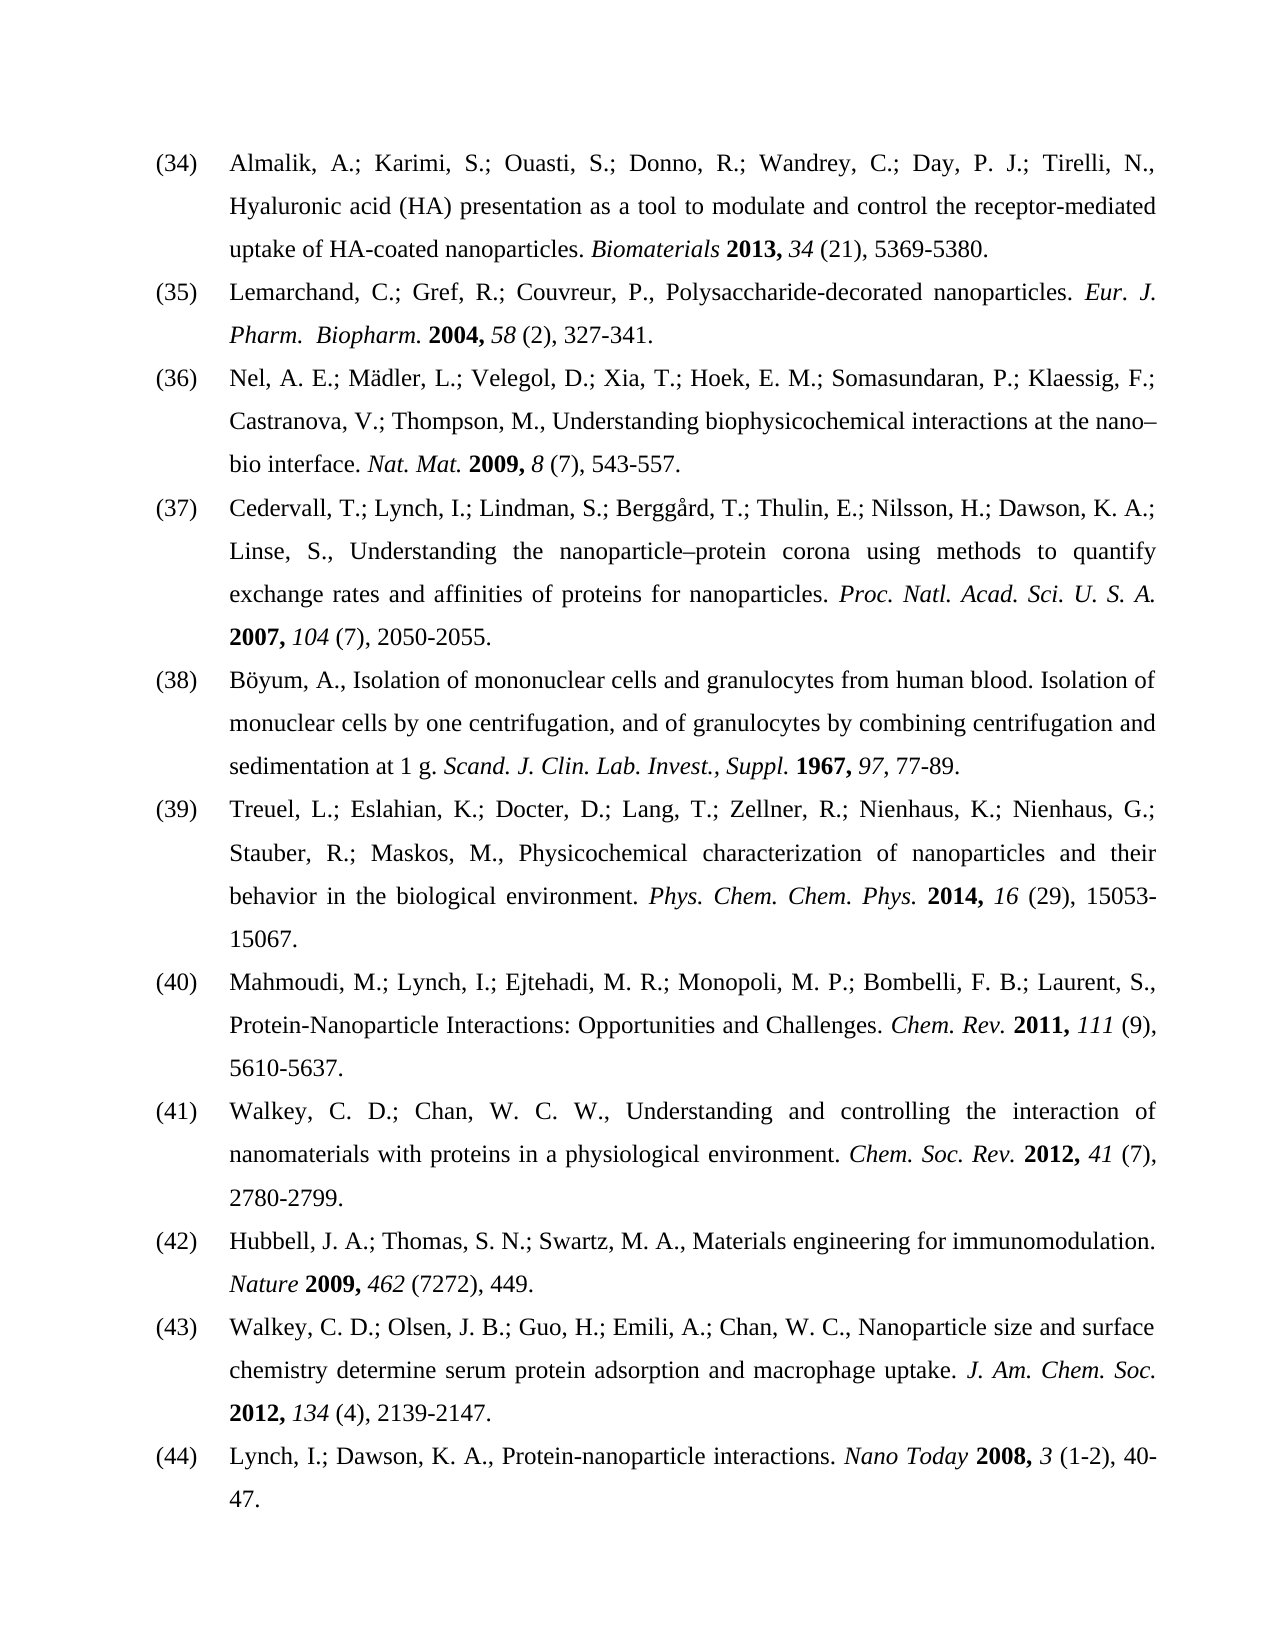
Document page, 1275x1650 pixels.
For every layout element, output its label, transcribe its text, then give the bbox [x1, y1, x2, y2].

list Walkey, C. D.; Chan, W. C. W., Understanding and controlling the interaction of nanomaterials with proteins in a physiological environment. Chem. Soc. Rev. 2012, 41 (7), 2780-2799. [156, 1096, 1157, 1211]
list Böyum, A., Isolation of mononuclear cells and granulocytes from human blood. Isolation of monuclear cells by one centrifugation, and of granulocytes by combining centrifugation and sedimentation at 1 g. Scand. J. Clin. Lab. Invest., Suppl. 1967, 97, 77-89. [156, 665, 1157, 780]
list Cedervall, T.; Lynch, I.; Lindman, S.; Berggård, T.; Thulin, E.; Nilsson, H.; Dawson, K. A.; Linse, S., Understanding the nanoparticle–protein corona using methods to quantify exchange rates and affinities of proteins for nanoparticles. Proc. Natl. Acad. Sci. U. S. A. 2007, 104 (7), 2050-2055. [156, 493, 1157, 651]
list Walkey, C. D.; Olsen, J. B.; Guo, H.; Emili, A.; Chan, W. C., Nanoparticle size and surface chemistry determine serum protein adsorption and macrophage uptake. J. Am. Chem. Soc. 2012, 134 (4), 2139-2147. [156, 1312, 1157, 1427]
list Nel, A. E.; Mädler, L.; Velegol, D.; Xia, T.; Hoek, E. M.; Somasundaran, P.; Klaessig, F.; Castranova, V.; Thompson, M., Understanding biophysicochemical interactions at the nano–bio interface. Nat. Mat. 2009, 8 (7), 543-557. [156, 363, 1157, 478]
list Almalik, A.; Karimi, S.; Ouasti, S.; Donno, R.; Wandrey, C.; Day, P. J.; Tirelli, N., Hyaluronic acid (HA) presentation as a tool to modulate and control the receptor-mediated uptake of HA-coated nanoparticles. Biomaterials 2013, 34 (21), 5369-5380. [156, 148, 1157, 263]
list Lemarchand, C.; Gref, R.; Couvreur, P., Polysaccharide-decorated nanoparticles. Eur. J. Pharm. Biopharm. 2004, 58 (2), 327-341. [156, 277, 1157, 349]
list Treuel, L.; Eslahian, K.; Docter, D.; Lang, T.; Zellner, R.; Nienhaus, K.; Nienhaus, G.; Stauber, R.; Maskos, M., Physicochemical characterization of nanoparticles and their behavior in the biological environment. Phys. Chem. Chem. Phys. 2014, 16 (29), 15053-15067. [156, 794, 1157, 953]
list Mahmoudi, M.; Lynch, I.; Ejtehadi, M. R.; Monopoli, M. P.; Bombelli, F. B.; Laurent, S., Protein-Nanoparticle Interactions: Opportunities and Challenges. Chem. Rev. 2011, 111 (9), 5610-5637. [156, 967, 1157, 1082]
list Lynch, I.; Dawson, K. A., Protein-nanoparticle interactions. Nano Today 2008, 3 (1-2), 40-47. [156, 1441, 1157, 1513]
list Hubbell, J. A.; Thomas, S. N.; Swartz, M. A., Materials engineering for immunomodulation. Nature 2009, 462 (7272), 449. [156, 1226, 1157, 1298]
